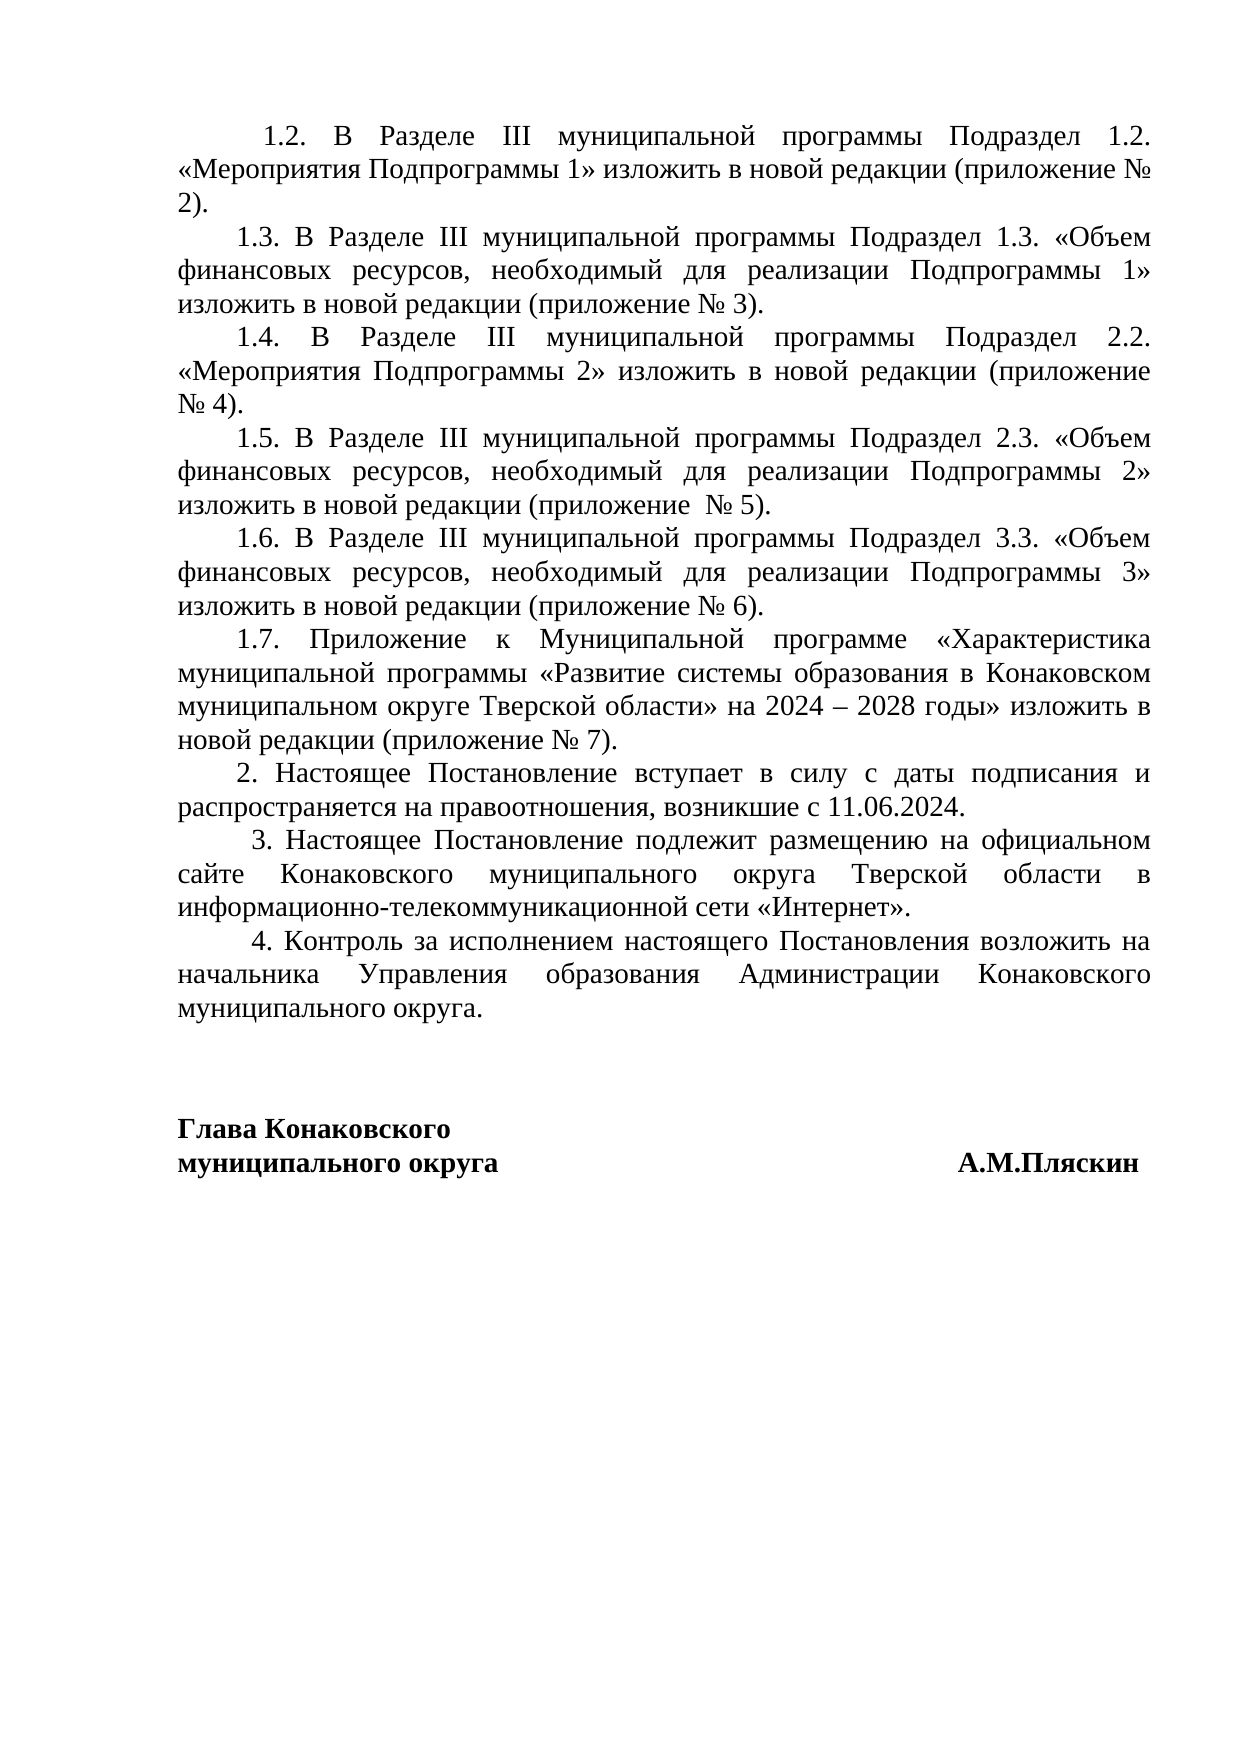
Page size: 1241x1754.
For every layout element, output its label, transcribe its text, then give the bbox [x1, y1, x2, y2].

text 1.2. В Разделе III муниципальной программы Подраздел 1.2. «Мероприятия Подпрограммы 1» изложить в новой редакции (приложение № 2). [177, 118, 1152, 219]
text 1.4. В Разделе III муниципальной программы Подраздел 2.2. «Мероприятия Подпрограммы 2» изложить в новой редакции (приложение № 4). [177, 319, 1152, 420]
text муниципального округа А.М.Пляскин [177, 1145, 1152, 1179]
text Глава Конаковского [177, 1112, 1152, 1145]
text 2. Настоящее Постановление вступает в силу с даты подписания и распространяется на правоотношения, возникшие с 11.06.2024. [177, 755, 1152, 822]
text 4. Контроль за исполнением настоящего Постановления возложить на начальника Управления образования Администрации Конаковского муниципального округа. [177, 923, 1152, 1024]
text 3. Настоящее Постановление подлежит размещению на официальном сайте Конаковского муниципального округа Тверской области в информационно-телекоммуникационной сети «Интернет». [177, 822, 1152, 923]
text 1.3. В Разделе III муниципальной программы Подраздел 1.3. «Объем финансовых ресурсов, необходимый для реализации Подпрограммы 1» изложить в новой редакции (приложение № 3). [177, 219, 1152, 319]
text 1.6. В Разделе III муниципальной программы Подраздел 3.3. «Объем финансовых ресурсов, необходимый для реализации Подпрограммы 3» изложить в новой редакции (приложение № 6). [177, 521, 1152, 621]
text 1.7. Приложение к Муниципальной программе «Характеристика муниципальной программы «Развитие системы образования в Конаковском муниципальном округе Тверской области» на 2024 – 2028 годы» изложить в новой редакции (приложение № 7). [177, 621, 1152, 755]
text 1.5. В Разделе III муниципальной программы Подраздел 2.3. «Объем финансовых ресурсов, необходимый для реализации Подпрограммы 2» изложить в новой редакции (приложение № 5). [177, 420, 1152, 521]
